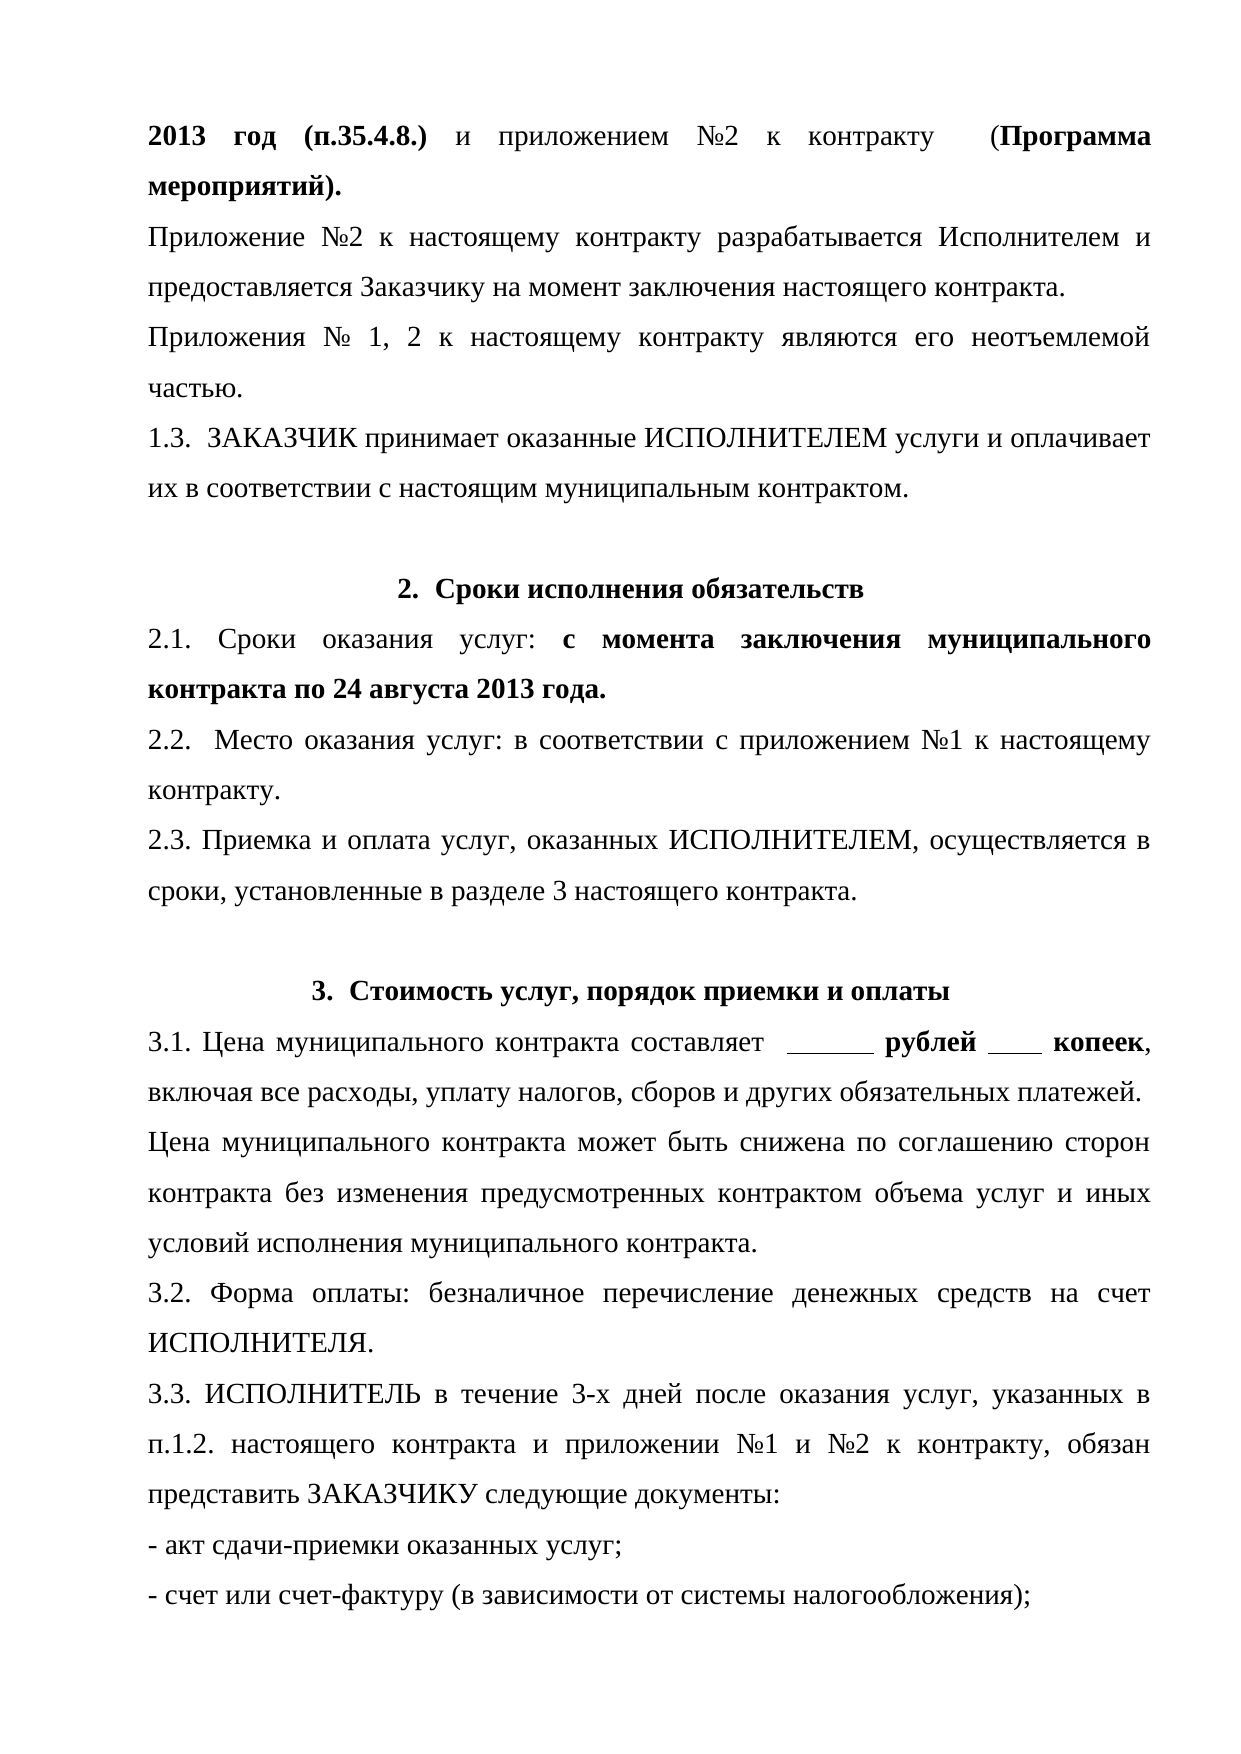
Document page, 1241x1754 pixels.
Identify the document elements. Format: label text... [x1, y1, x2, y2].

list Стоимость услуг, порядок приемки и оплаты [110, 973, 1152, 1007]
text 3.2. Форма оплаты: безналичное перечисление денежных средств на счет ИСПОЛНИТЕЛЯ. [148, 1275, 1152, 1359]
text Приложение №2 к настоящему контракту разрабатывается Исполнителем и предоставляется Заказчику на момент заключения настоящего контракта. [148, 219, 1152, 303]
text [148, 118, 1152, 202]
text - счет или счет-фактуру (в зависимости от системы налогообложения); [91, 1577, 1152, 1611]
list Сроки исполнения обязательств [110, 571, 1152, 604]
text Приложения № 1, 2 к настоящему контракту являются его неотъемлемой частью. [148, 319, 1152, 403]
text Цена муниципального контракта может быть снижена по соглашению сторон контракта без изменения предусмотренных контрактом объема услуг и иных условий исполнения муниципального контракта. [148, 1124, 1152, 1258]
list 2.3. Приемка и оплата услуг, оказанных ИСПОЛНИТЕЛЕМ, осуществляется в сроки, установленные в разделе 3 настоящего контракта. [148, 822, 1152, 906]
text 2.2. Место оказания услуг: в соответствии с приложением №1 к настоящему контракту. [148, 722, 1152, 806]
list ЗАКАЗЧИК принимает оказанные ИСПОЛНИТЕЛЕМ услуги и оплачивает их в соответствии с настоящим муниципальным контрактом. [148, 420, 1152, 504]
text 3.3. ИСПОЛНИТЕЛЬ в течение 3-х дней после оказания услуг, указанных в п.1.2. настоящего контракта и приложении №1 и №2 к контракту, обязан представить ЗАКАЗЧИКУ следующие документы: [148, 1376, 1152, 1510]
text 3.1. Цена муниципального контракта составляет рублей копеек, включая все расходы, уплату налогов, сборов и других обязательных платежей. [148, 1024, 1152, 1108]
text 2.1. Сроки оказания услуг: с момента заключения муниципального контракта по 24 августа 2013 года. [148, 621, 1152, 705]
text - акт сдачи-приемки оказанных услуг; [148, 1527, 1152, 1560]
